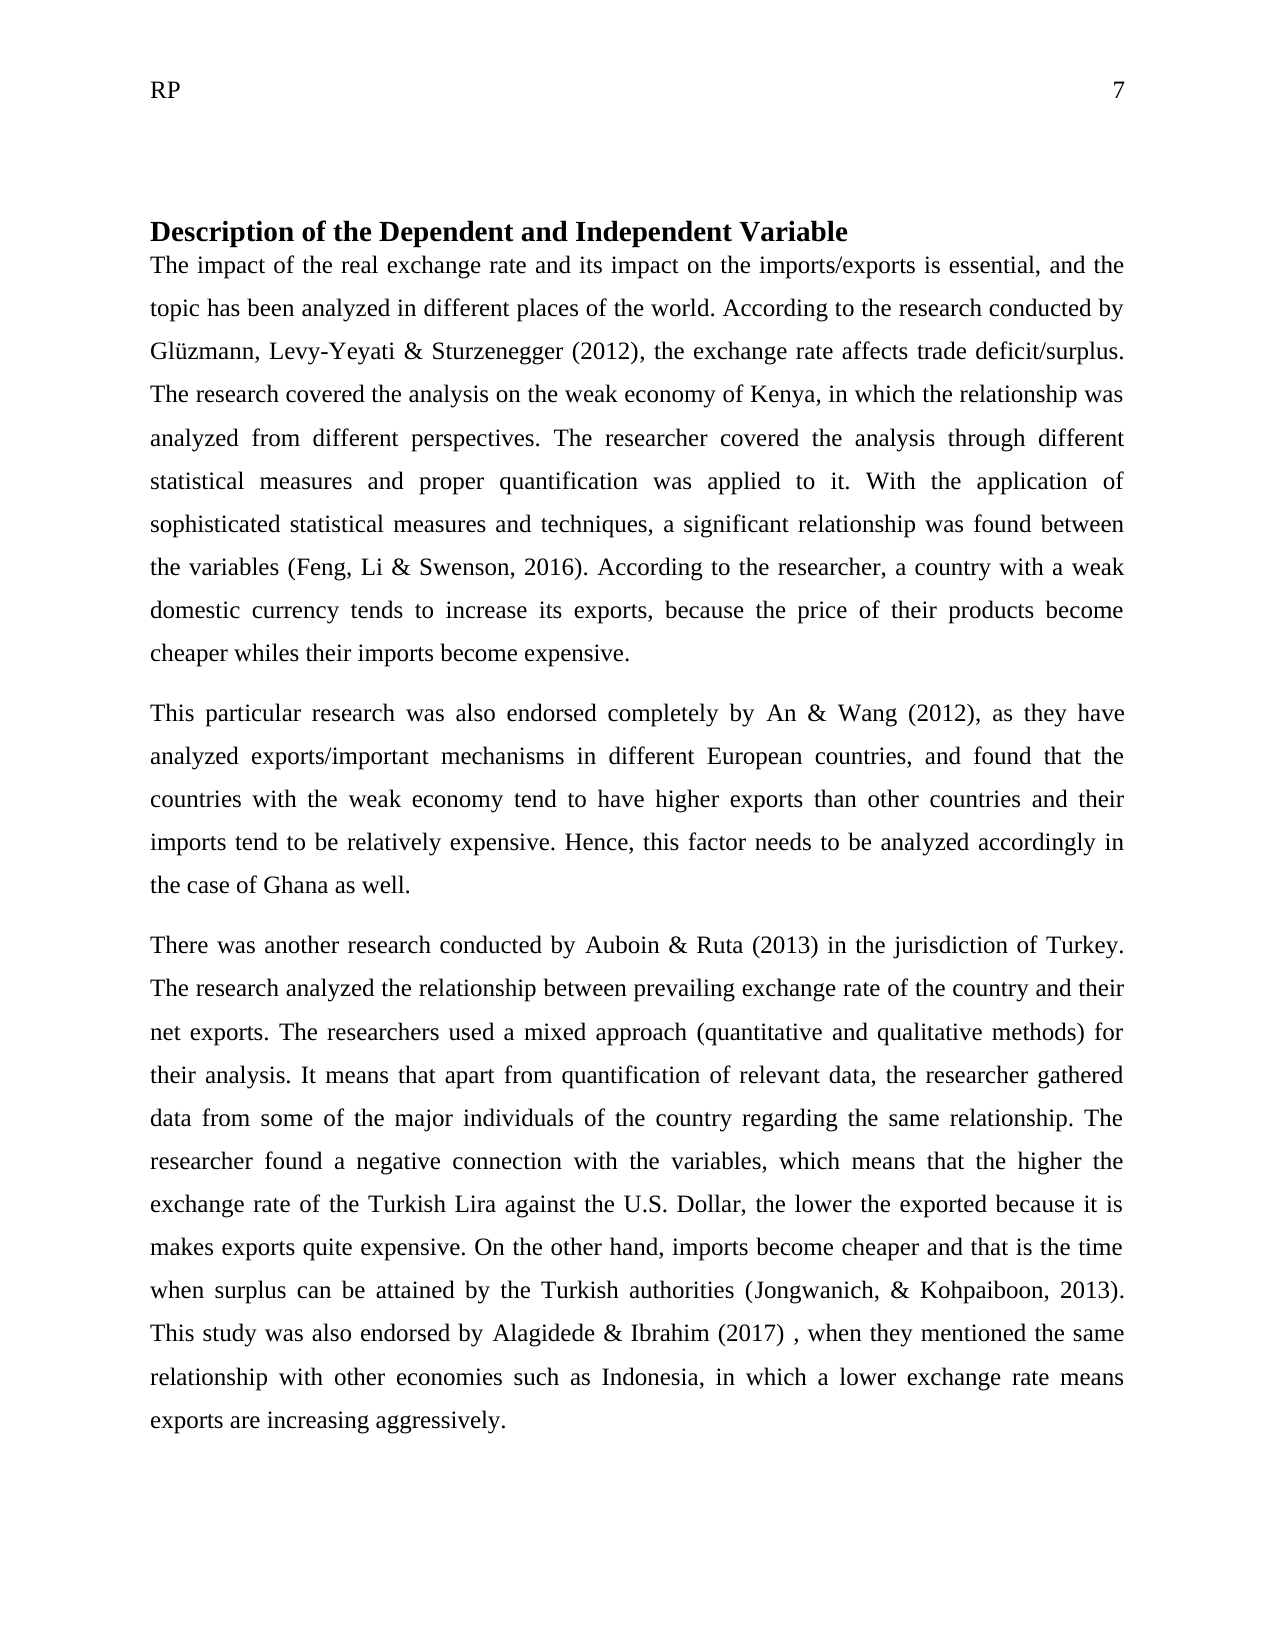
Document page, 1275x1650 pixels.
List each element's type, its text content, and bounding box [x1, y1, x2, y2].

text This particular research was also endorsed completely by An & Wang (2012), as they have analyzed exports/important mechanisms in different European countries, and found that the countries with the weak economy tend to have higher exports than other countries and their imports tend to be relatively expensive. Hence, this factor needs to be analyzed accordingly in the case of Ghana as well. [150, 698, 1125, 899]
text There was another research conducted by Auboin & Ruta (2013) in the jurisdiction of Turkey. The research analyzed the relationship between prevailing exchange rate of the country and their net exports. The researchers used a mixed approach (quantitative and qualitative methods) for their analysis. It means that apart from quantification of relevant data, the researcher gathered data from some of the major individuals of the country regarding the same relationship. The researcher found a negative connection with the variables, which means that the higher the exchange rate of the Turkish Lira against the U.S. Dollar, the lower the exported because it is makes exports quite expensive. On the other hand, imports become cheaper and that is the time when surplus can be attained by the Turkish authorities (Jongwanich, & Kohpaiboon, 2013). This study was also endorsed by Alagidede & Ibrahim (2017) , when they mentioned the same relationship with other economies such as Indonesia, in which a lower exchange rate means exports are increasing aggressively. [150, 930, 1125, 1433]
subtitle Description of the Dependent and Independent Variable [150, 214, 1125, 247]
text The impact of the real exchange rate and its impact on the imports/exports is essential, and the topic has been analyzed in different places of the world. According to the research conducted by Glüzmann, Levy-Yeyati & Sturzenegger (2012), the exchange rate affects trade deficit/surplus. The research covered the analysis on the weak economy of Kenya, in which the relationship was analyzed from different perspectives. The researcher covered the analysis through different statistical measures and proper quantification was applied to it. With the application of sophisticated statistical measures and techniques, a significant relationship was found between the variables (Feng, Li & Swenson, 2016). According to the researcher, a country with a weak domestic currency tends to increase its exports, because the price of their products become cheaper whiles their imports become expensive. [150, 250, 1125, 667]
